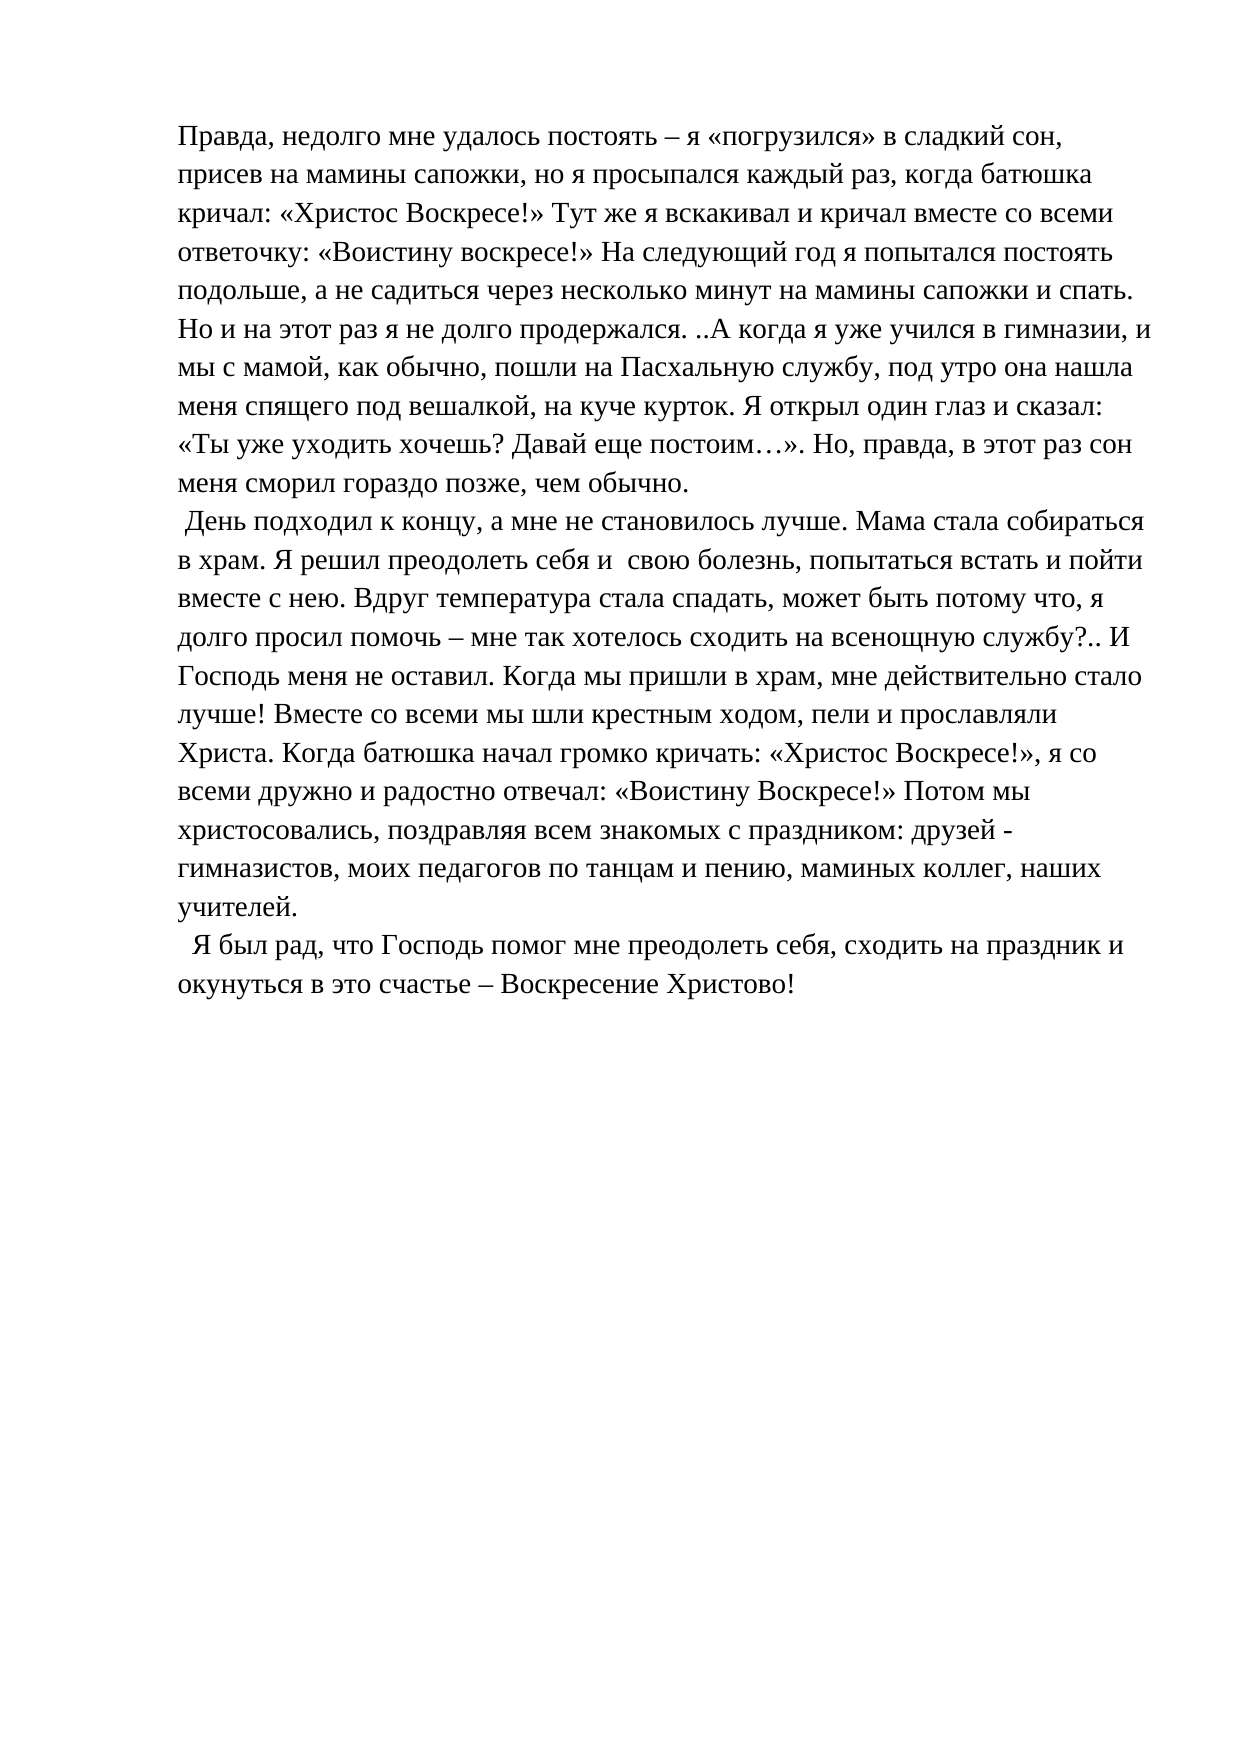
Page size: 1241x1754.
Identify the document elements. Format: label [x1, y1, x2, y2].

text [177, 118, 1152, 999]
